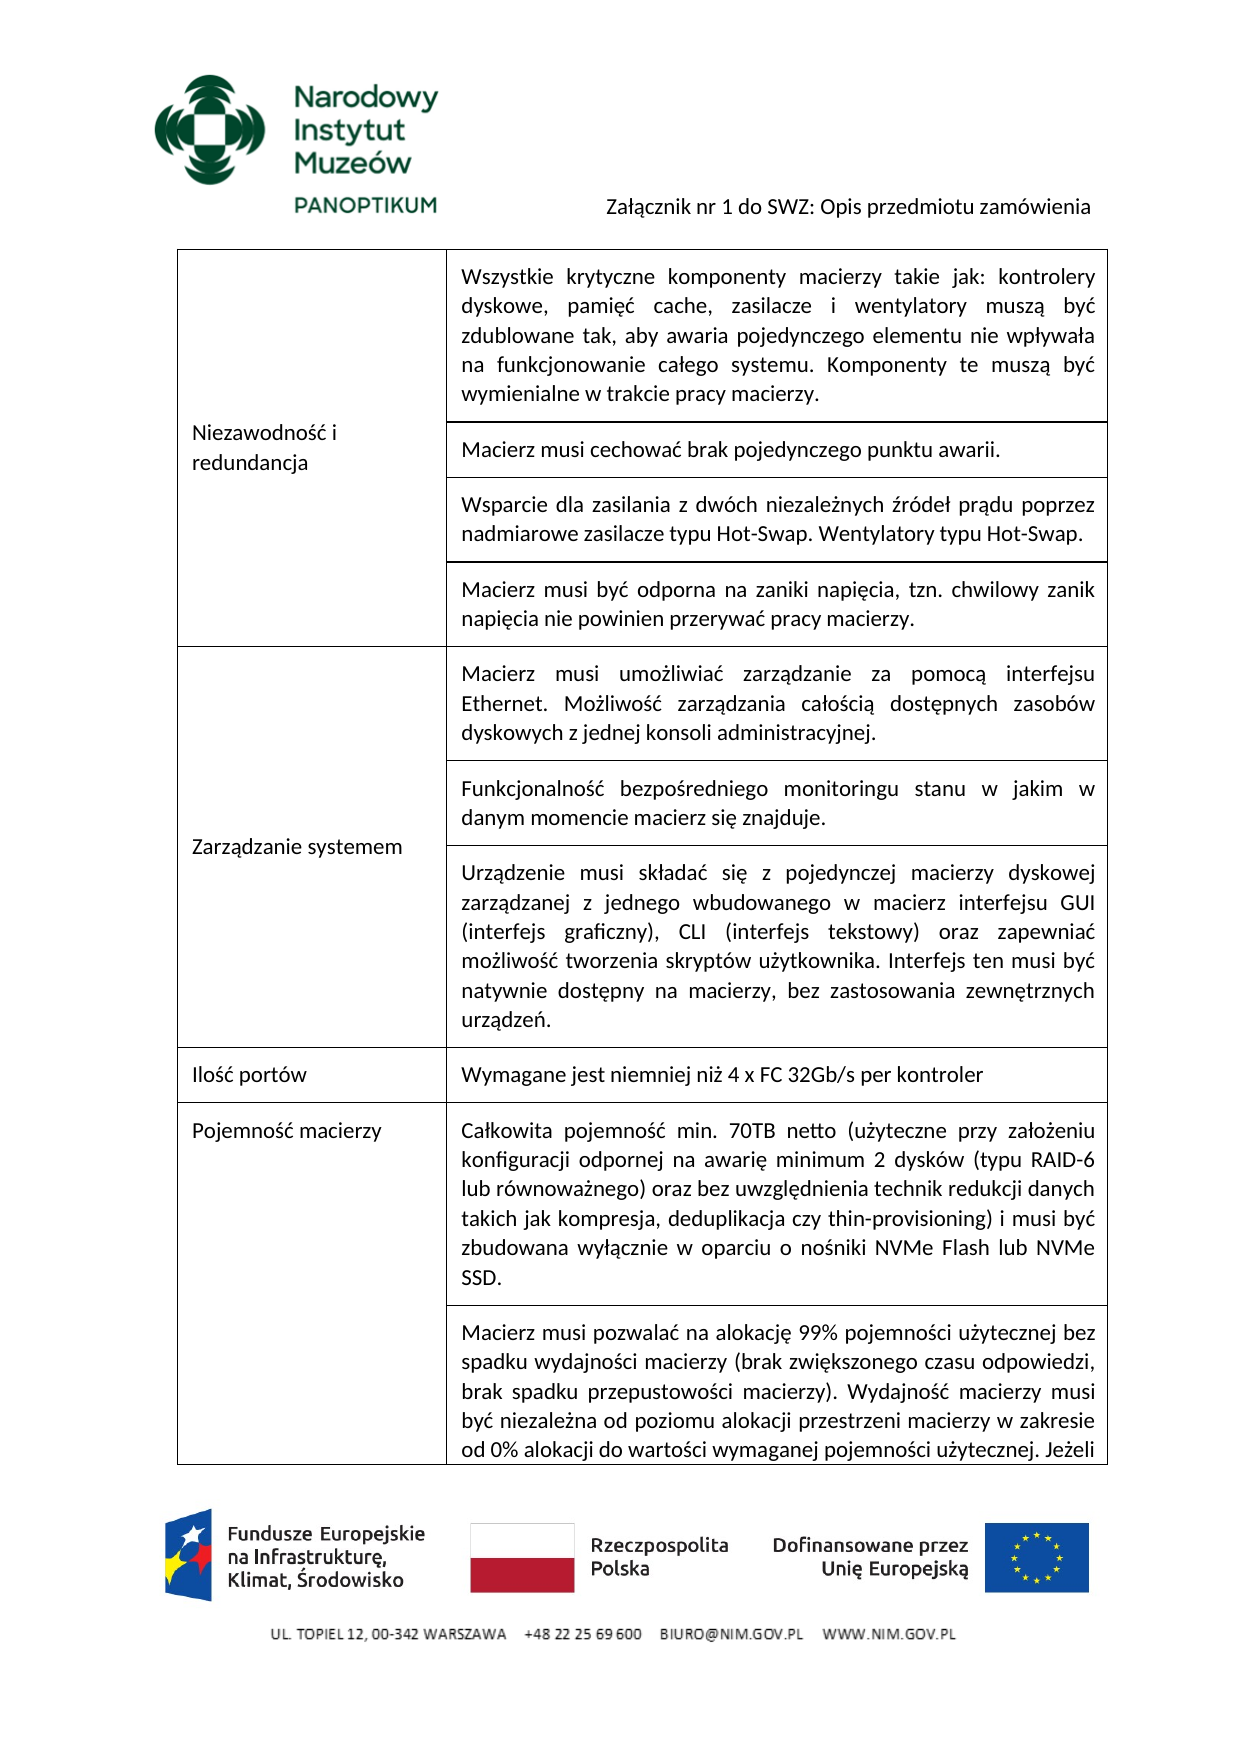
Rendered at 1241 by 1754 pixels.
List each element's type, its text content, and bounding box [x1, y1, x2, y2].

table_cell Wsparcie dla zasilania z dwóch niezależnych źródeł prądu poprzez nadmiarowe zasilacze typu Hot-Swap. Wentylatory typu Hot-Swap. [447, 478, 1107, 561]
table_cell Całkowita pojemność min. 70TB netto (użyteczne przy założeniu konfiguracji odpornej na awarię minimum 2 dysków (typu RAID-6 lub równoważnego) oraz bez uwzględnienia technik redukcji danych takich jak kompresja, deduplikacja czy thin-provisioning) i musi być zbudowana wyłącznie w oparciu o nośniki NVMe Flash lub NVMe SSD. [447, 1103, 1107, 1304]
table_cell Macierz musi być odporna na zaniki napięcia, tzn. chwilowy zanik napięcia nie powinien przerywać pracy macierzy. [447, 563, 1107, 646]
table_cell Zarządzanie systemem [178, 647, 446, 1047]
table_cell Wymagane jest niemniej niż 4 x FC 32Gb/s per kontroler [447, 1048, 1107, 1102]
table_cell Niezawodność i redundancja [178, 250, 446, 646]
table_cell Funkcjonalność bezpośredniego monitoringu stanu w jakim w danym momencie macierz się znajduje. [447, 761, 1107, 845]
picture [151, 73, 442, 215]
table_cell Macierz musi umożliwiać zarządzanie za pomocą interfejsu Ethernet. Możliwość zarządzania całością dostępnych zasobów dyskowych z jednej konsoli administracyjnej. [447, 647, 1107, 760]
table_cell Macierz musi cechować brak pojedynczego punktu awarii. [447, 423, 1107, 477]
picture [14, 1487, 1213, 1659]
table_cell Urządzenie musi składać się z pojedynczej macierzy dyskowej zarządzanej z jednego wbudowanego w macierz interfejsu GUI (interfejs graficzny), CLI (interfejs tekstowy) oraz zapewniać możliwość tworzenia skryptów użytkownika. Interfejs ten musi być natywnie dostępny na macierzy, bez zastosowania zewnętrznych urządzeń. [447, 846, 1107, 1047]
table_cell Pojemność macierzy [178, 1103, 446, 1463]
table_cell Ilość portów [178, 1048, 446, 1102]
table_cell Wszystkie krytyczne komponenty macierzy takie jak: kontrolery dyskowe, pamięć cache, zasilacze i wentylatory muszą być zdublowane tak, aby awaria pojedynczego elementu nie wpływała na funkcjonowanie całego systemu. Komponenty te muszą być wymienialne w trakcie pracy macierzy. [447, 250, 1107, 421]
